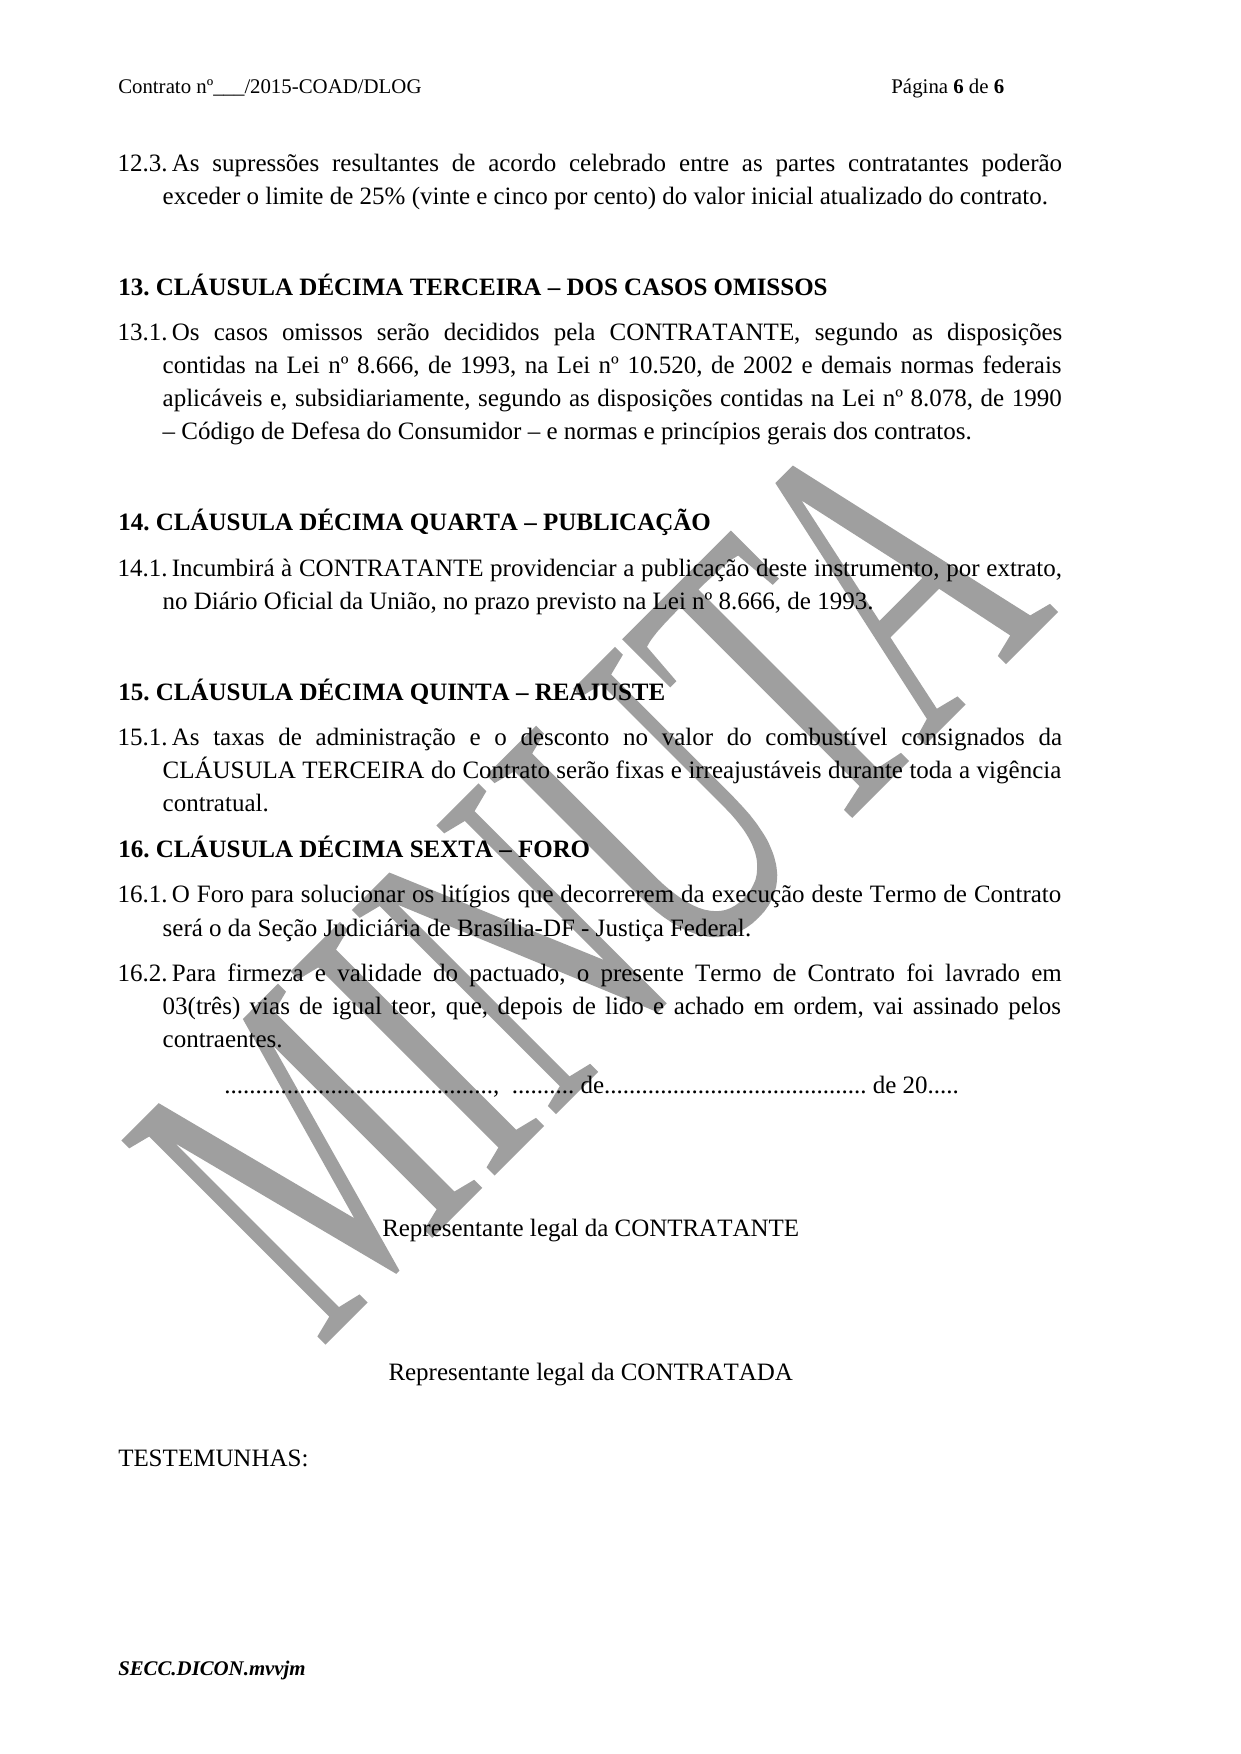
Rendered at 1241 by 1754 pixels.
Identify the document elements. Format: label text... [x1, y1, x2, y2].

list CLÁUSULA DÉCIMA TERCEIRA – DOS CASOS OMISSOS [118, 272, 1063, 301]
list As taxas de administração e o desconto no valor do combustível consignados da CLÁUSULA TERCEIRA do Contrato serão fixas e irreajustáveis durante toda a vigência contratual. [117, 722, 1063, 817]
text TESTEMUNHAS: [118, 1443, 1063, 1472]
list Para firmeza e validade do pactuado, o presente Termo de Contrato foi lavrado em 03(três) vias de igual teor, que, depois de lido e achado em ordem, vai assinado pelos contraentes. [117, 958, 1063, 1053]
list Incumbirá à CONTRATANTE providenciar a publicação deste instrumento, por extrato, no Diário Oficial da União, no prazo previsto na Lei nº 8.666, de 1993. [117, 553, 1063, 615]
list CLÁUSULA DÉCIMA QUINTA – REAJUSTE [118, 677, 1063, 706]
list CLÁUSULA DÉCIMA SEXTA – FORO [118, 834, 1063, 863]
text Representante legal da CONTRATADA [118, 1357, 1063, 1386]
text ..........................................., .......... de.......................................... de 20..... [118, 1070, 1064, 1098]
list CLÁUSULA DÉCIMA QUARTA – PUBLICAÇÃO [118, 507, 1063, 536]
list As supressões resultantes de acordo celebrado entre as partes contratantes poderão exceder o limite de 25% (vinte e cinco por cento) do valor inicial atualizado do contrato. [117, 148, 1063, 209]
list O Foro para solucionar os litígios que decorrerem da execução deste Termo de Contrato será o da Seção Judiciária de Brasília-DF - Justiça Federal. [117, 879, 1063, 941]
text Representante legal da CONTRATANTE [118, 1213, 1063, 1242]
list Os casos omissos serão decididos pela CONTRATANTE, segundo as disposições contidas na Lei nº 8.666, de 1993, na Lei nº 10.520, de 2002 e demais normas federais aplicáveis e, subsidiariamente, segundo as disposições contidas na Lei nº 8.078, de 1990 – Código de Defesa do Consumidor – e normas e princípios gerais dos contratos. [117, 317, 1063, 445]
